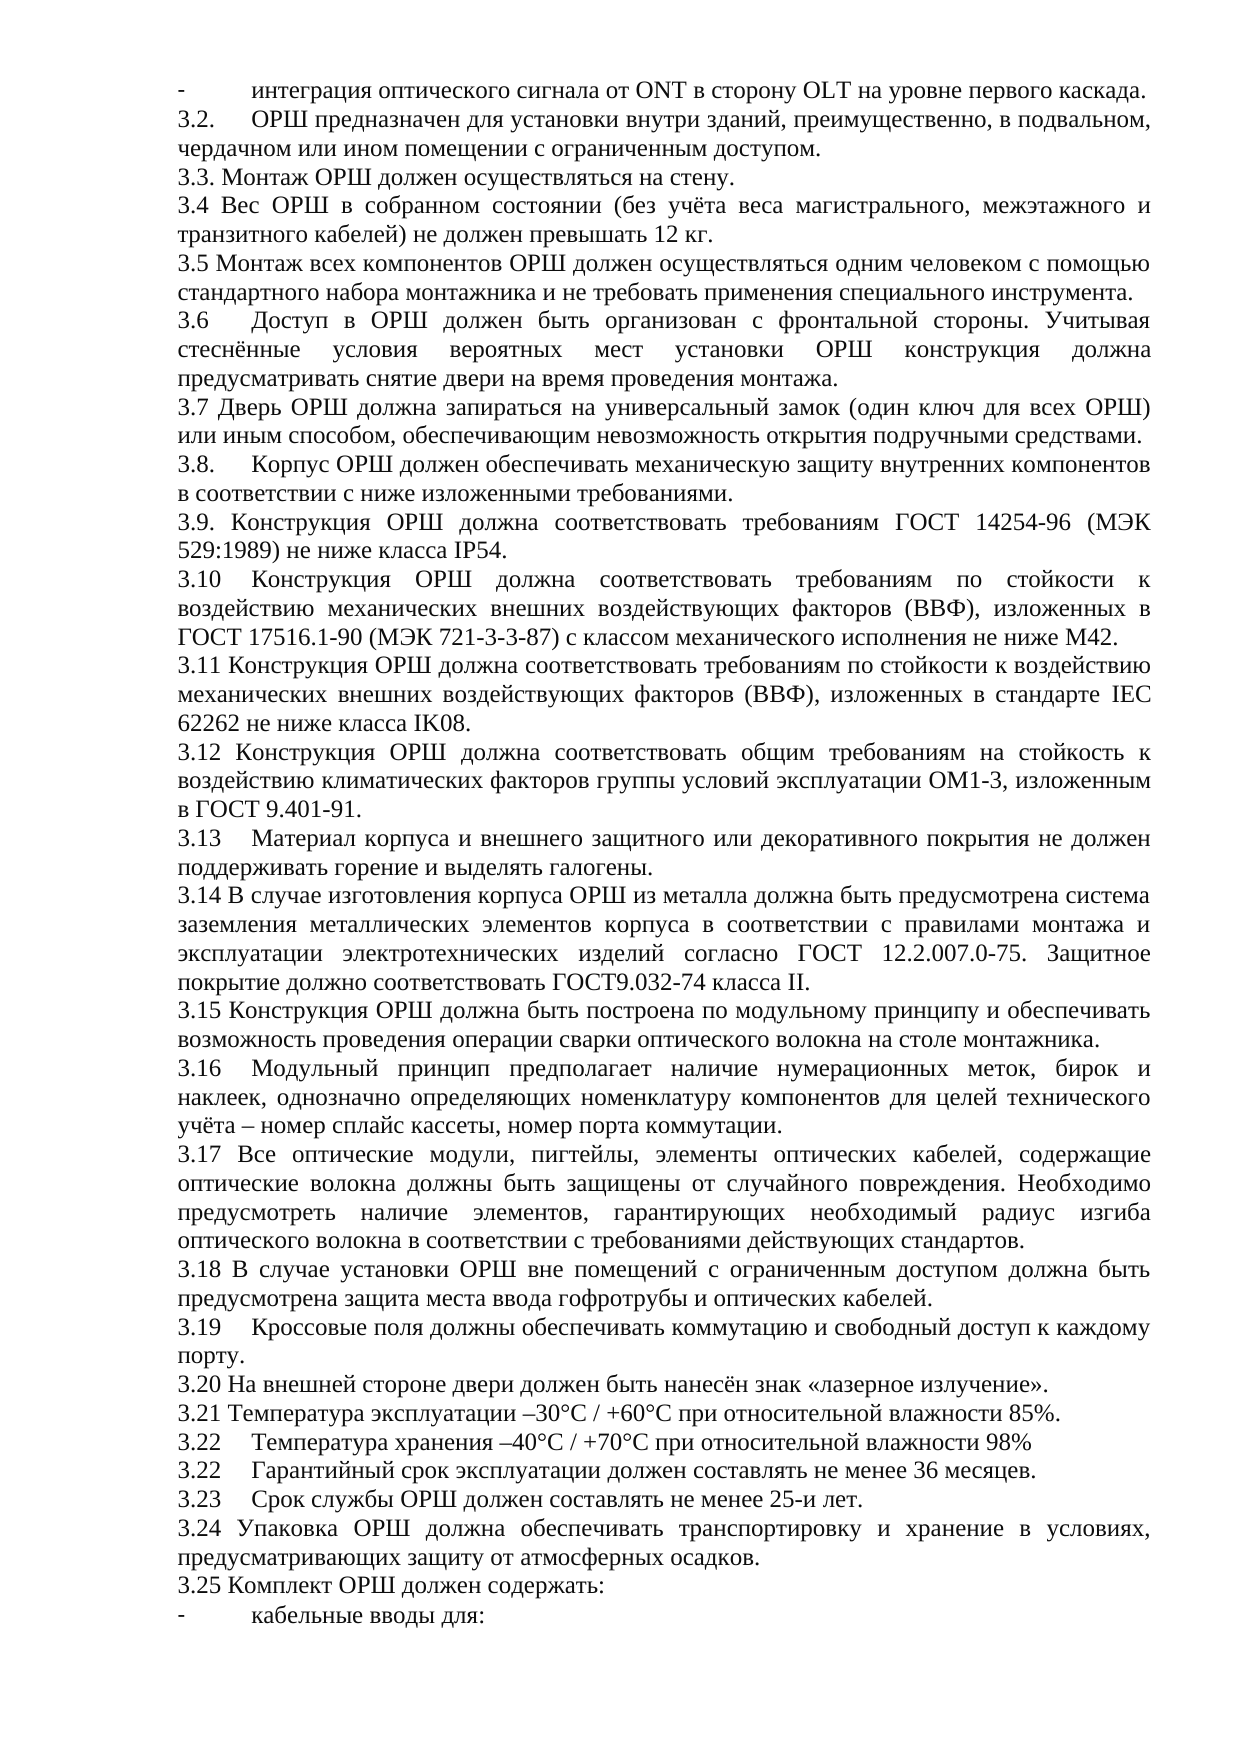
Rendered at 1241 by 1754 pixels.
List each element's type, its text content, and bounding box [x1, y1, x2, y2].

text 3.25 Комплект ОРШ должен содержать: [177, 1571, 1152, 1599]
text 3.20 На внешней стороне двери должен быть нанесён знак «лазерное излучение». [177, 1369, 1152, 1398]
list кабельные вводы для: [177, 1599, 1152, 1630]
text 3.15 Конструкция ОРШ должна быть построена по модульному принципу и обеспечивать возможность проведения операции сварки оптического волокна на столе монтажника. [177, 996, 1152, 1053]
text 3.17 Все оптические модули, пигтейлы, элементы оптических кабелей, содержащие оптические волокна должны быть защищены от случайного повреждения. Необходимо предусмотреть наличие элементов, гарантирующих необходимый радиус изгиба оптического волокна в соответствии с требованиями действующих стандартов. [177, 1139, 1152, 1254]
text 3.7 Дверь ОРШ должна запираться на универсальный замок (один ключ для всех ОРШ) или иным способом, обеспечивающим невозможность открытия подручными средствами. [177, 392, 1152, 449]
list ОРШ предназначен для установки внутри зданий, преимущественно, в подвальном, чердачном или ином помещении с ограниченным доступом. [177, 104, 1152, 162]
text 3.18 В случае установки ОРШ вне помещений с ограниченным доступом должна быть предусмотрена защита места ввода гофротрубы и оптических кабелей. [177, 1254, 1152, 1312]
list Срок службы ОРШ должен составлять не менее 25-и лет. [177, 1484, 1152, 1513]
list Кроссовые поля должны обеспечивать коммутацию и свободный доступ к каждому порту. [177, 1312, 1152, 1369]
text 3.24 Упаковка ОРШ должна обеспечивать транспортировку и хранение в условиях, предусматривающих защиту от атмосферных осадков. [177, 1513, 1152, 1571]
list Температура хранения –40°C / +70°C при относительной влажности 98% [177, 1427, 1152, 1456]
text 3.14 В случае изготовления корпуса ОРШ из металла должна быть предусмотрена система заземления металлических элементов корпуса в соответствии с правилами монтажа и эксплуатации электротехнических изделий согласно ГОСТ 12.2.007.0-75. Защитное покрытие должно соответствовать ГОСТ9.032-74 класса II. [177, 881, 1152, 996]
text 3.9. Конструкция ОРШ должна соответствовать требованиям ГОСТ 14254-96 (МЭК 529:1989) не ниже класса IP54. [177, 507, 1152, 564]
text 3.5 Монтаж всех компонентов ОРШ должен осуществляться одним человеком с помощью стандартного набора монтажника и не требовать применения специального инструмента. [177, 248, 1152, 306]
text 3.11 Конструкция ОРШ должна соответствовать требованиям по стойкости к воздействию механических внешних воздействующих факторов (ВВФ), изложенных в стандарте IEC 62262 не ниже класса IK08. [177, 651, 1152, 737]
list интеграция оптического сигнала от ONT в сторону OLT на уровне первого каскада. [177, 74, 1152, 104]
text 3.12 Конструкция ОРШ должна соответствовать общим требованиям на стойкость к воздействию климатических факторов группы условий эксплуатации ОМ1-3, изложенным в ГОСТ 9.401-91. [177, 737, 1152, 823]
list Корпус ОРШ должен обеспечивать механическую защиту внутренних компонентов в соответствии с ниже изложенными требованиями. [177, 449, 1152, 507]
list Гарантийный срок эксплуатации должен составлять не менее 36 месяцев. [177, 1456, 1152, 1484]
list Модульный принцип предполагает наличие нумерационных меток, бирок и наклеек, однозначно определяющих номенклатуру компонентов для целей технического учёта – номер сплайс кассеты, номер порта коммутации. [177, 1053, 1152, 1139]
text 3.3. Монтаж ОРШ должен осуществляться на стену. [177, 162, 1152, 191]
text 3.4 Вес ОРШ в собранном состоянии (без учёта веса магистрального, межэтажного и транзитного кабелей) не должен превышать 12 кг. [177, 191, 1152, 248]
list Материал корпуса и внешнего защитного или декоративного покрытия не должен поддерживать горение и выделять галогены. [177, 823, 1152, 881]
list Конструкция ОРШ должна соответствовать требованиям по стойкости к воздействию механических внешних воздействующих факторов (ВВФ), изложенных в ГОСТ 17516.1-90 (МЭК 721-3-3-87) с классом механического исполнения не ниже М42. [177, 564, 1152, 651]
text 3.21 Температура эксплуатации –30°C / +60°C при относительной влажности 85%. [177, 1398, 1152, 1427]
list Доступ в ОРШ должен быть организован с фронтальной стороны. Учитывая стеснённые условия вероятных мест установки ОРШ конструкция должна предусматривать снятие двери на время проведения монтажа. [177, 306, 1152, 392]
